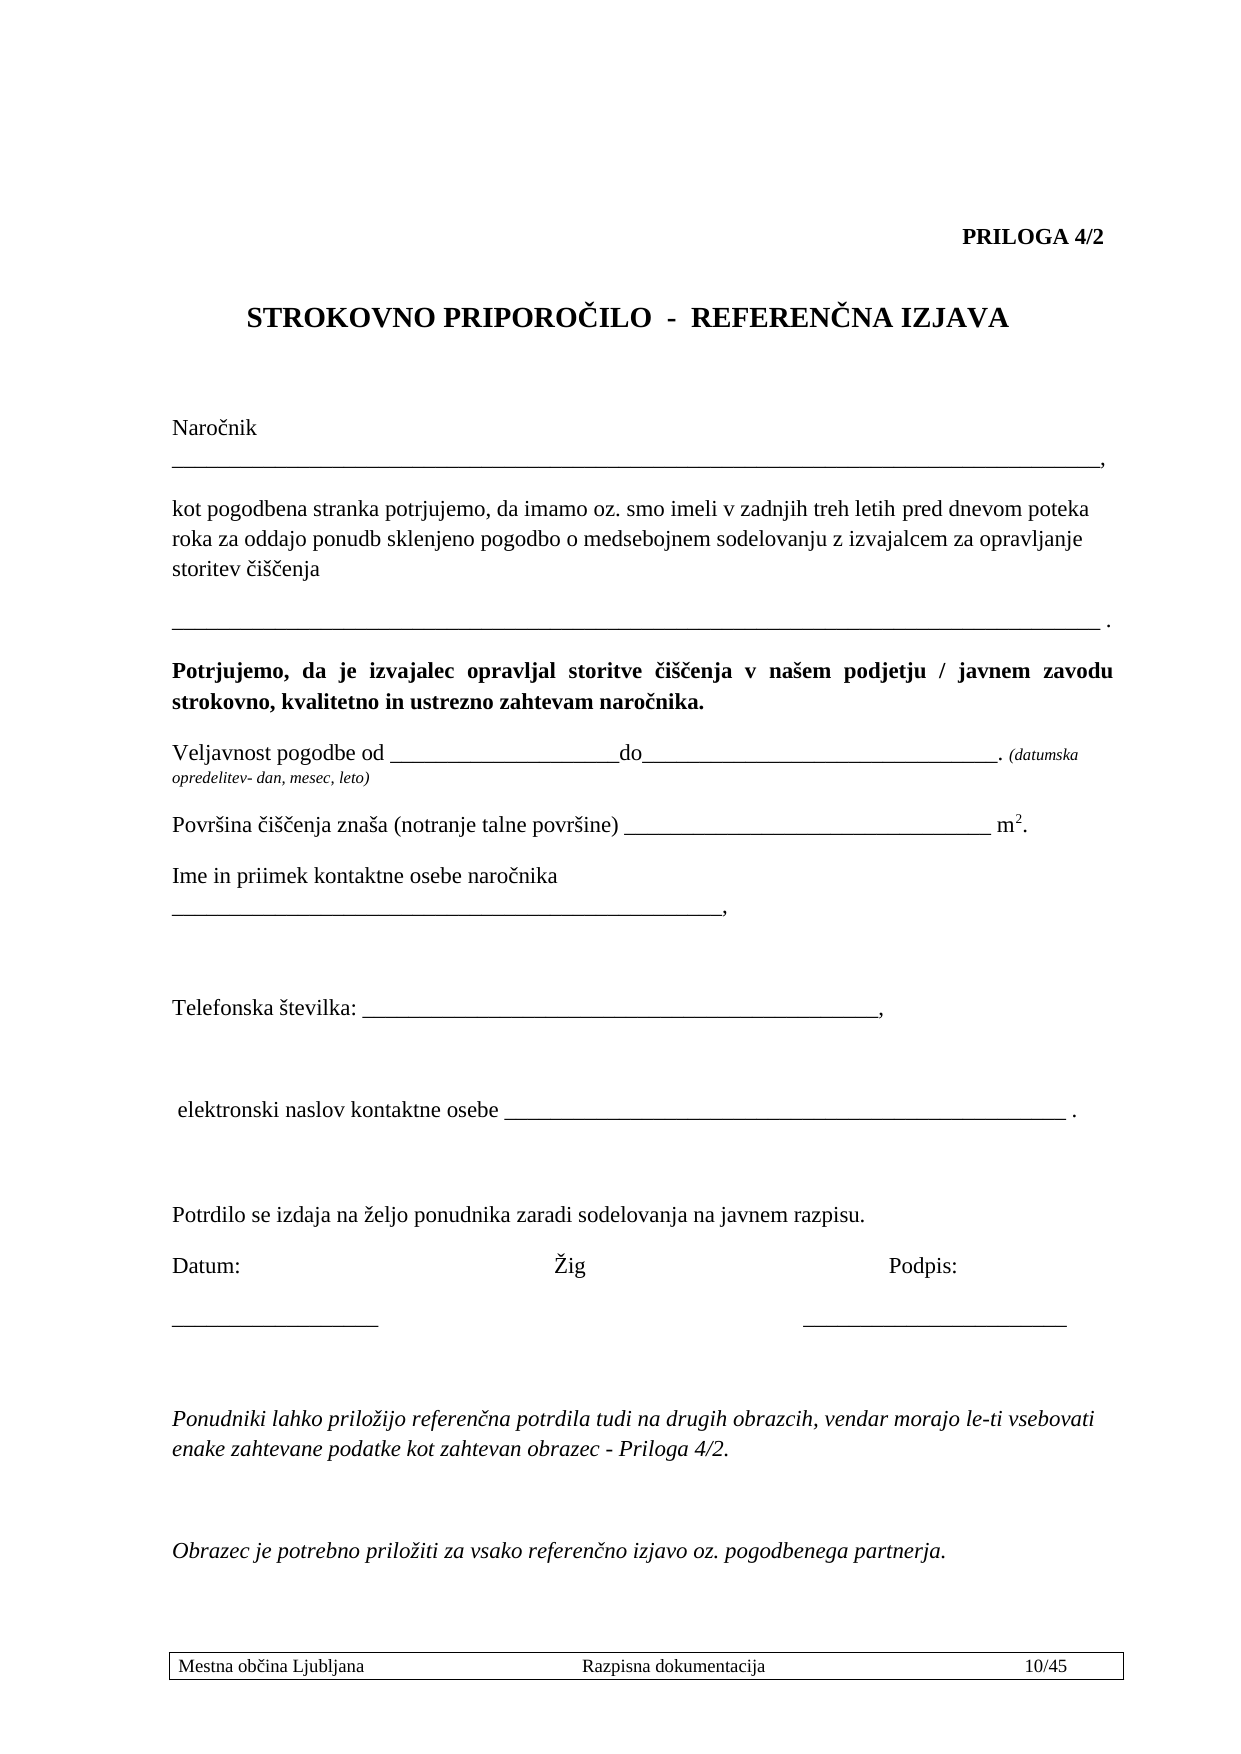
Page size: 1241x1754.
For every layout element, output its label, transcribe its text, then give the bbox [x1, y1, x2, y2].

text elektronski naslov kontaktne osebe _________________________________________________ . [172, 1096, 1115, 1123]
text _________________________________________________________________________________ . [172, 607, 1115, 633]
text Površina čiščenja znaša (notranje talne površine) ________________________________ m2. [172, 811, 1115, 837]
text STROKOVNO PRIPOROČILO - REFERENČNA IZJAVA [141, 301, 1115, 334]
text Potrdilo se izdaja na željo ponudnika zaradi sodelovanja na javnem razpisu. [172, 1201, 1115, 1227]
text Veljavnost pogodbe od ____________________do_______________________________. (datumska opredelitev- dan, mesec, leto) [172, 739, 1115, 787]
text __________________ _______________________ [172, 1303, 1115, 1329]
text Obrazec je potrebno priložiti za vsako referenčno izjavo oz. pogodbenega partnerja. [172, 1537, 1115, 1563]
text Datum: Žig Podpis: [172, 1252, 1115, 1278]
text Naročnik _________________________________________________________________________________, [172, 414, 1115, 470]
text kot pogodbena stranka potrjujemo, da imamo oz. smo imeli v zadnjih treh letih pred dnevom poteka roka za oddajo ponudb sklenjeno pogodbo o medsebojnem sodelovanju z izvajalcem za opravljanje storitev čiščenja [172, 495, 1115, 582]
text Telefonska številka: _____________________________________________, [172, 994, 1115, 1021]
text Ime in priimek kontaktne osebe naročnika ________________________________________________, [172, 862, 1115, 918]
text Potrjujemo, da je izvajalec opravljal storitve čiščenja v našem podjetju / javnem zavodu strokovno, kvalitetno in ustrezno zahtevam naročnika. [172, 658, 1115, 714]
text Ponudniki lahko priložijo referenčna potrdila tudi na drugih obrazcih, vendar morajo le-ti vsebovati enake zahtevane podatke kot zahtevan obrazec - Priloga 4/2. [172, 1405, 1115, 1461]
text PRILOGA 4/2 [877, 223, 1115, 249]
